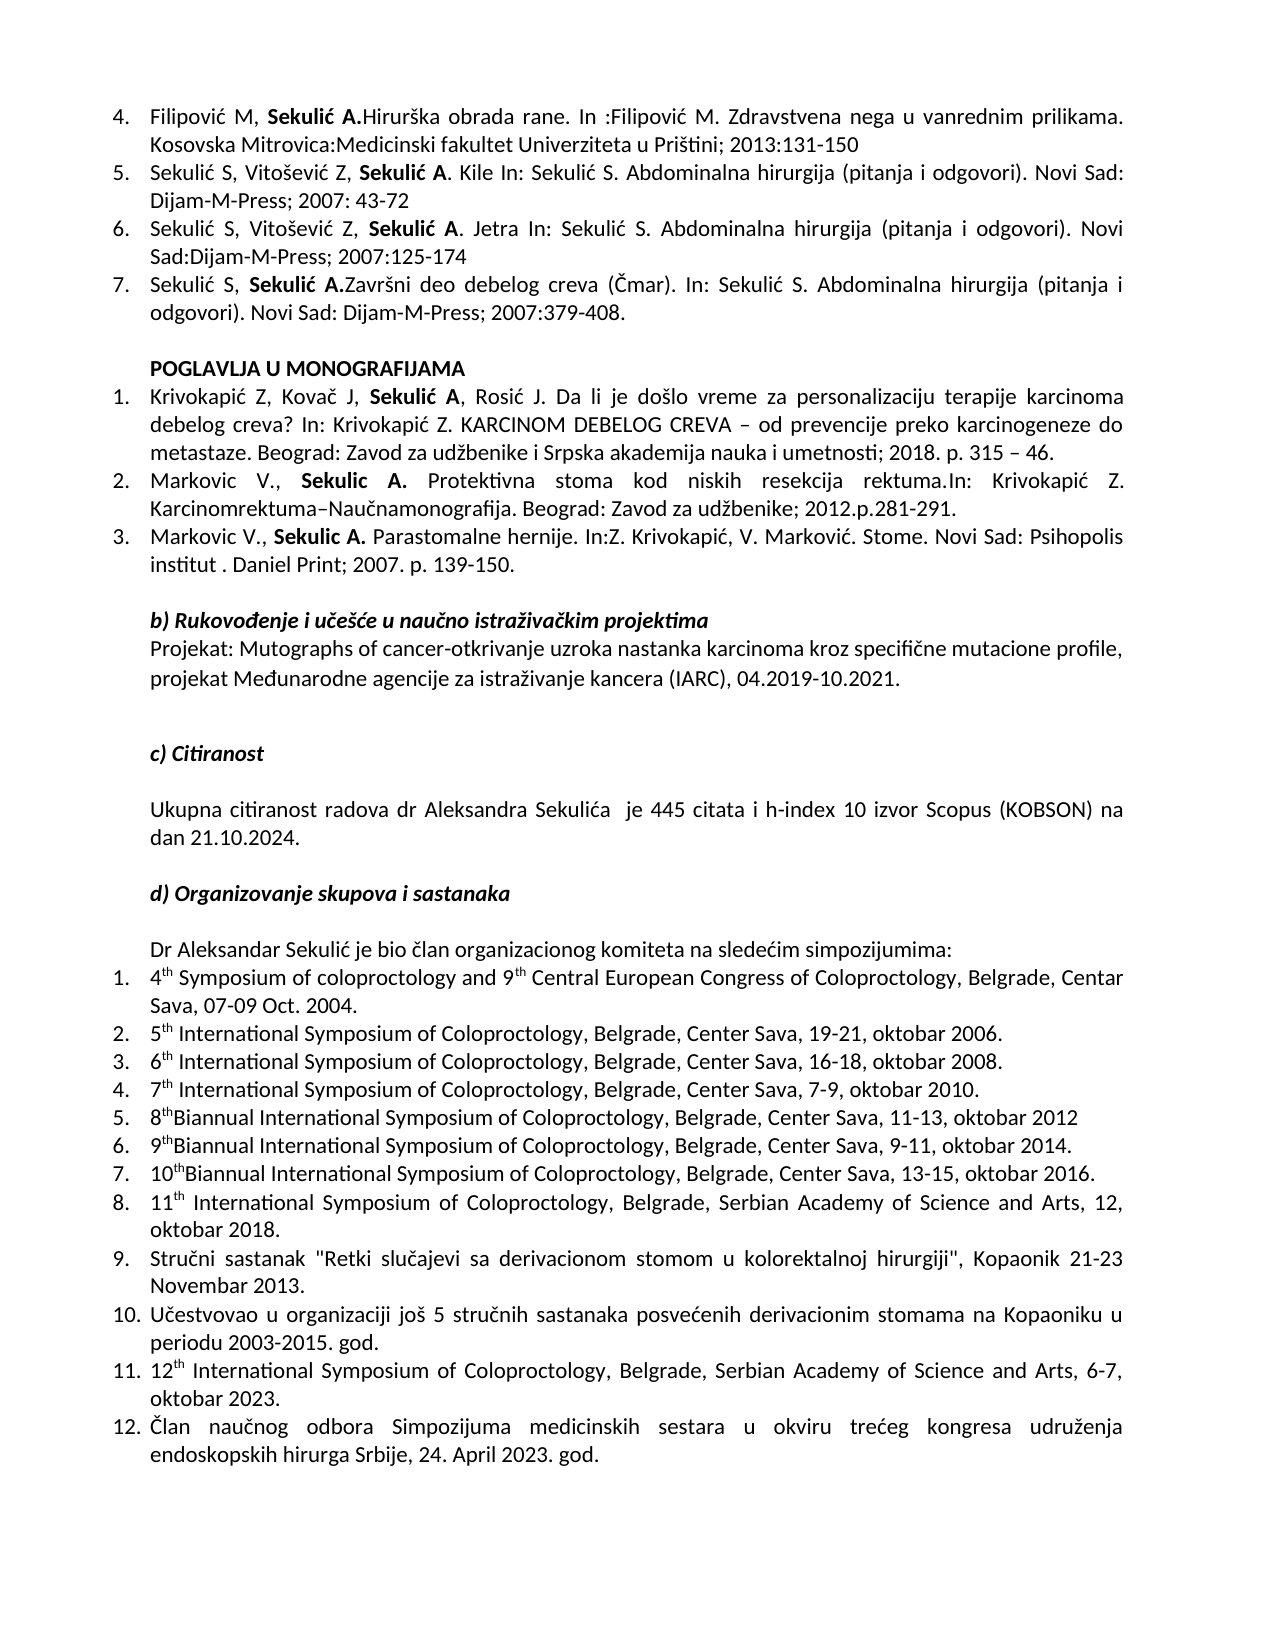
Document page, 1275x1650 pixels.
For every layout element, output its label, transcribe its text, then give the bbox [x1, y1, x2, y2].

list Učestvovao u organizaciji još 5 stručnih sastanaka posvećenih derivacionim stomama na Kopaoniku u periodu 2003-2015. god. [112, 1300, 1125, 1356]
text Ukupna citiranost radova dr Aleksandra Sekulića je 445 citata i h-index 10 izvor Scopus (KOBSON) na dan 21.10.2024. [150, 795, 1125, 851]
list Filipović M, Sekulić A.Hirurška obrada rane. In :Filipović M. Zdravstvena nega u vanrednim prilikama. Kosovska Mitrovica:Medicinski fakultet Univerziteta u Prištini; 2013:131-150 [112, 102, 1125, 158]
list 10thBiannual International Symposium of Coloproctology, Belgrade, Center Sava, 13-15, oktobar 2016. [112, 1159, 1125, 1188]
list 8thBiannual International Symposium of Coloproctology, Belgrade, Center Sava, 11-13, oktobar 2012 [112, 1103, 1125, 1132]
text Projekat: Mutographs of cancer-otkrivanje uzroka nastanka karcinoma kroz specifične mutacione profile, projekat Međunarodne agencije za istraživanje kancera (IARC), 04.2019-10.2021. [150, 634, 1125, 692]
text POGLAVLJA U MONOGRAFIJAMA [150, 354, 1125, 382]
list Sekulić S, Vitošević Z, Sekulić A. Kile In: Sekulić S. Abdominalna hirurgija (pitanja i odgovori). Novi Sad: Dijam-M-Press; 2007: 43-72 [112, 158, 1125, 214]
text d) Organizovanje skupova i sastanaka [150, 879, 1125, 907]
list Markovic V., Sekulic A. Parastomalne hernije. In:Z. Krivokapić, V. Marković. Stome. Novi Sad: Psihopolis institut . Daniel Print; 2007. p. 139-150. [112, 522, 1125, 578]
list 11th International Symposium of Coloproctology, Belgrade, Serbian Academy of Science and Arts, 12, oktobar 2018. [112, 1188, 1125, 1244]
list 4th Symposium of coloproctology and 9th Central European Congress of Coloproctology, Belgrade, Centar Sava, 07-09 Oct. 2004. [112, 963, 1125, 1019]
list Član naučnog odbora Simpozijuma medicinskih sestara u okviru trećeg kongresa udruženja endoskopskih hirurga Srbije, 24. April 2023. god. [112, 1412, 1125, 1468]
list Sekulić S, Sekulić A.Završni deo debelog creva (Čmar). In: Sekulić S. Abdominalna hirurgija (pitanja i odgovori). Novi Sad: Dijam-M-Press; 2007:379-408. [112, 270, 1125, 326]
list 6th International Symposium of Coloproctology, Belgrade, Center Sava, 16-18, oktobar 2008. [112, 1047, 1125, 1076]
text b) Rukovođenje i učešće u naučno istraživačkim projektima [150, 606, 1125, 634]
text Dr Aleksandar Sekulić je bio član organizacionog komiteta na sledećim simpozijumima: [150, 935, 1125, 963]
list Markovic V., Sekulic A. Protektivna stoma kod niskih resekcija rektuma.In: Krivokapić Z. Karcinomrektuma–Naučnamonografija. Beograd: Zavod za udžbenike; 2012.p.281-291. [112, 466, 1125, 522]
list 7th International Symposium of Coloproctology, Belgrade, Center Sava, 7-9, oktobar 2010. [112, 1076, 1125, 1103]
list 12th International Symposium of Coloproctology, Belgrade, Serbian Academy of Science and Arts, 6-7, oktobar 2023. [112, 1356, 1125, 1412]
list Stručni sastanak "Retki slučajevi sa derivacionom stomom u kolorektalnoj hirurgiji", Kopaonik 21-23 Novembar 2013. [112, 1244, 1125, 1300]
list 5th International Symposium of Coloproctology, Belgrade, Center Sava, 19-21, oktobar 2006. [112, 1019, 1125, 1047]
list 9thBiannual International Symposium of Coloproctology, Belgrade, Center Sava, 9-11, oktobar 2014. [112, 1132, 1125, 1159]
text c) Citiranost [150, 739, 1125, 767]
list Krivokapić Z, Kovač J, Sekulić A, Rosić J. Da li je došlo vreme za personalizaciju terapije karcinoma debelog creva? In: Krivokapić Z. KARCINOM DEBELOG CREVA – od prevencije preko karcinogeneze do metastaze. Beograd: Zavod za udžbenike i Srpska akademija nauka i umetnosti; 2018. p. 315 – 46. [112, 382, 1125, 466]
list Sekulić S, Vitošević Z, Sekulić A. Jetra In: Sekulić S. Abdominalna hirurgija (pitanja i odgovori). Novi Sad:Dijam-M-Press; 2007:125-174 [112, 214, 1125, 270]
